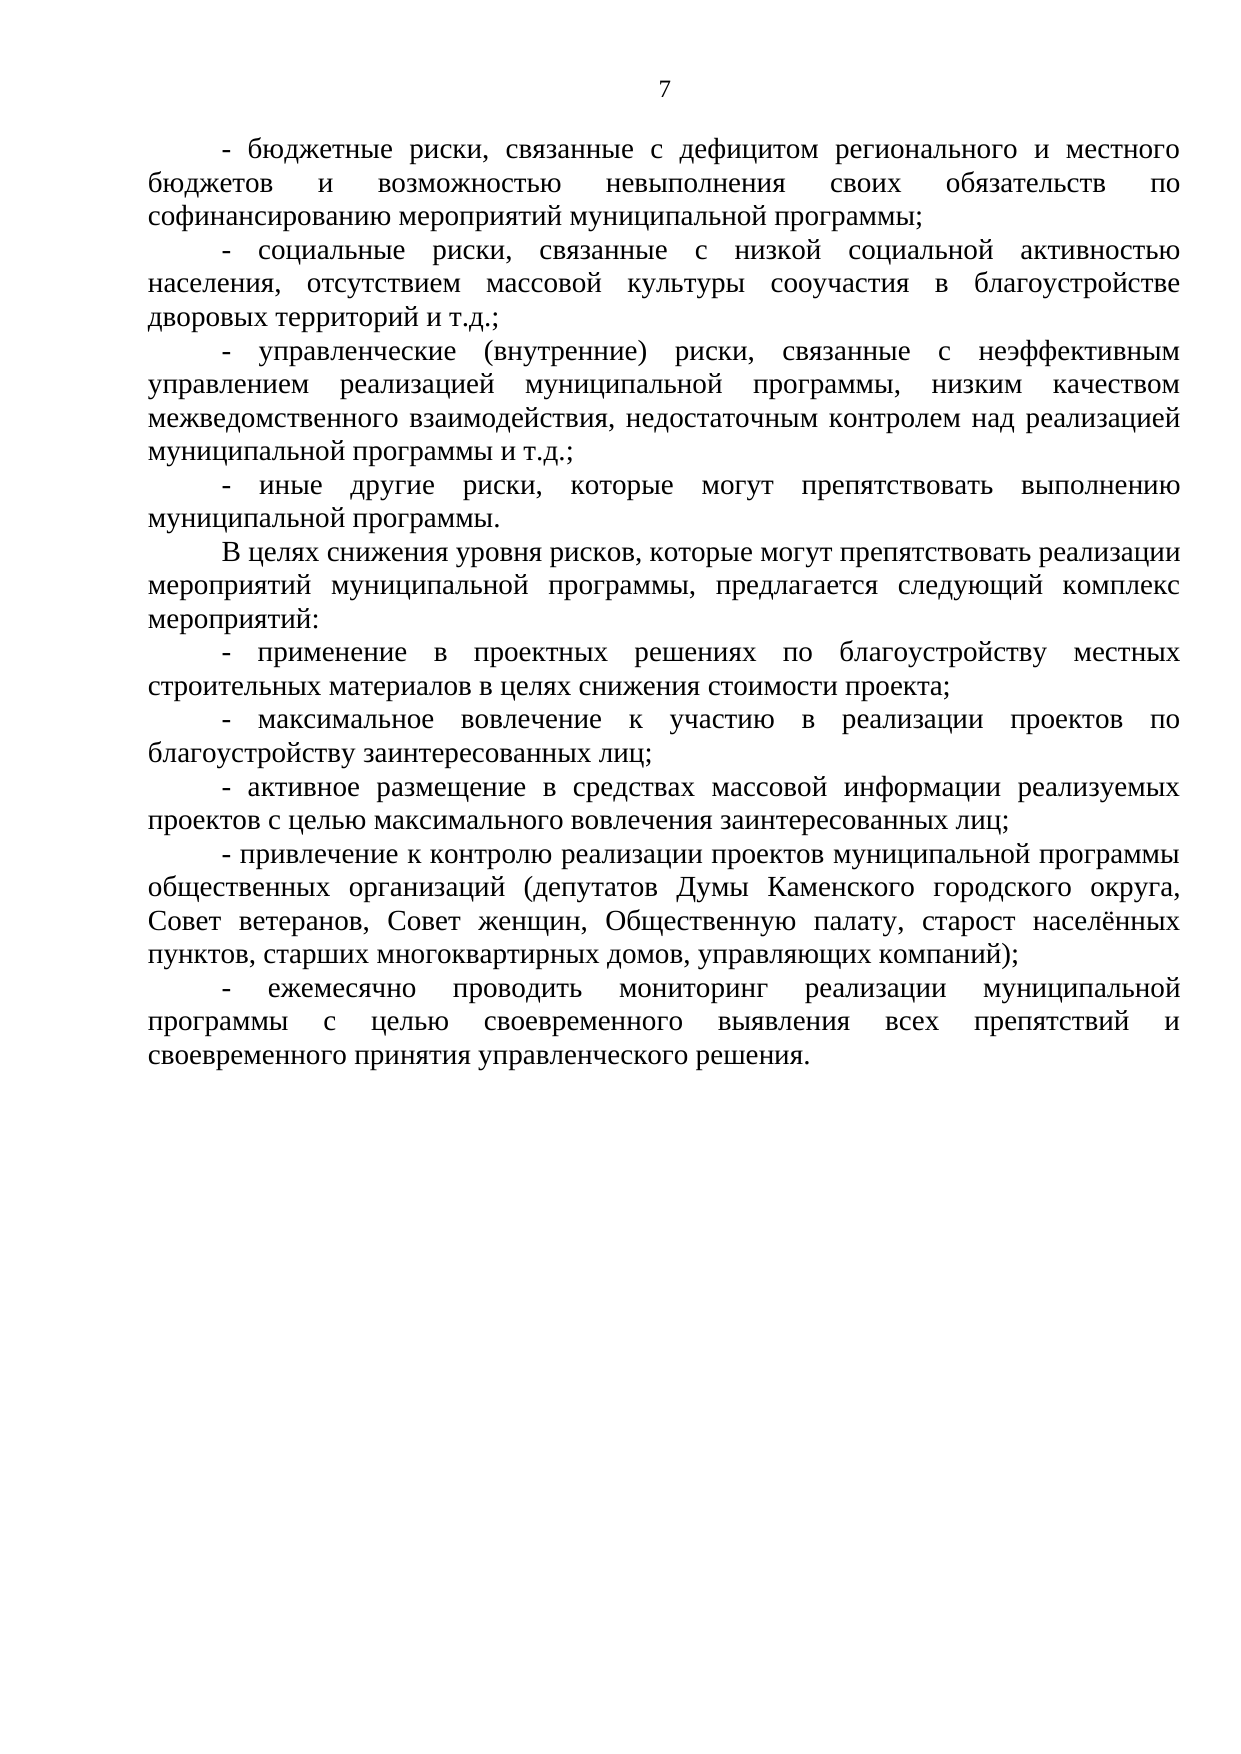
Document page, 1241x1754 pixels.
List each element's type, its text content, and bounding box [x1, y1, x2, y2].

text - активное размещение в средствах массовой информации реализуемых проектов с целью максимального вовлечения заинтересованных лиц; [148, 769, 1181, 836]
text - применение в проектных решениях по благоустройству местных строительных материалов в целях снижения стоимости проекта; [148, 634, 1181, 702]
text - иные другие риски, которые могут препятствовать выполнению муниципальной программы. [148, 467, 1181, 534]
text - бюджетные риски, связанные с дефицитом регионального и местного бюджетов и возможностью невыполнения своих обязательств по софинансированию мероприятий муниципальной программы; [148, 131, 1181, 232]
text - управленческие (внутренние) риски, связанные с неэффективным управлением реализацией муниципальной программы, низким качеством межведомственного взаимодействия, недостаточным контролем над реализацией муниципальной программы и т.д.; [148, 333, 1181, 467]
text - социальные риски, связанные с низкой социальной активностью населения, отсутствием массовой культуры сооучастия в благоустройстве дворовых территорий и т.д.; [148, 232, 1181, 333]
text - максимальное вовлечение к участию в реализации проектов по благоустройству заинтересованных лиц; [148, 702, 1181, 769]
text - привлечение к контролю реализации проектов муниципальной программы общественных организаций (депутатов Думы Каменского городского округа, Совет ветеранов, Совет женщин, Общественную палату, старост населённых пунктов, старших многоквартирных домов, управляющих компаний); [148, 836, 1181, 970]
text - ежемесячно проводить мониторинг реализации муниципальной программы с целью своевременного выявления всех препятствий и своевременного принятия управленческого решения. [148, 970, 1181, 1071]
text В целях снижения уровня рисков, которые могут препятствовать реализации мероприятий муниципальной программы, предлагается следующий комплекс мероприятий: [148, 534, 1181, 634]
